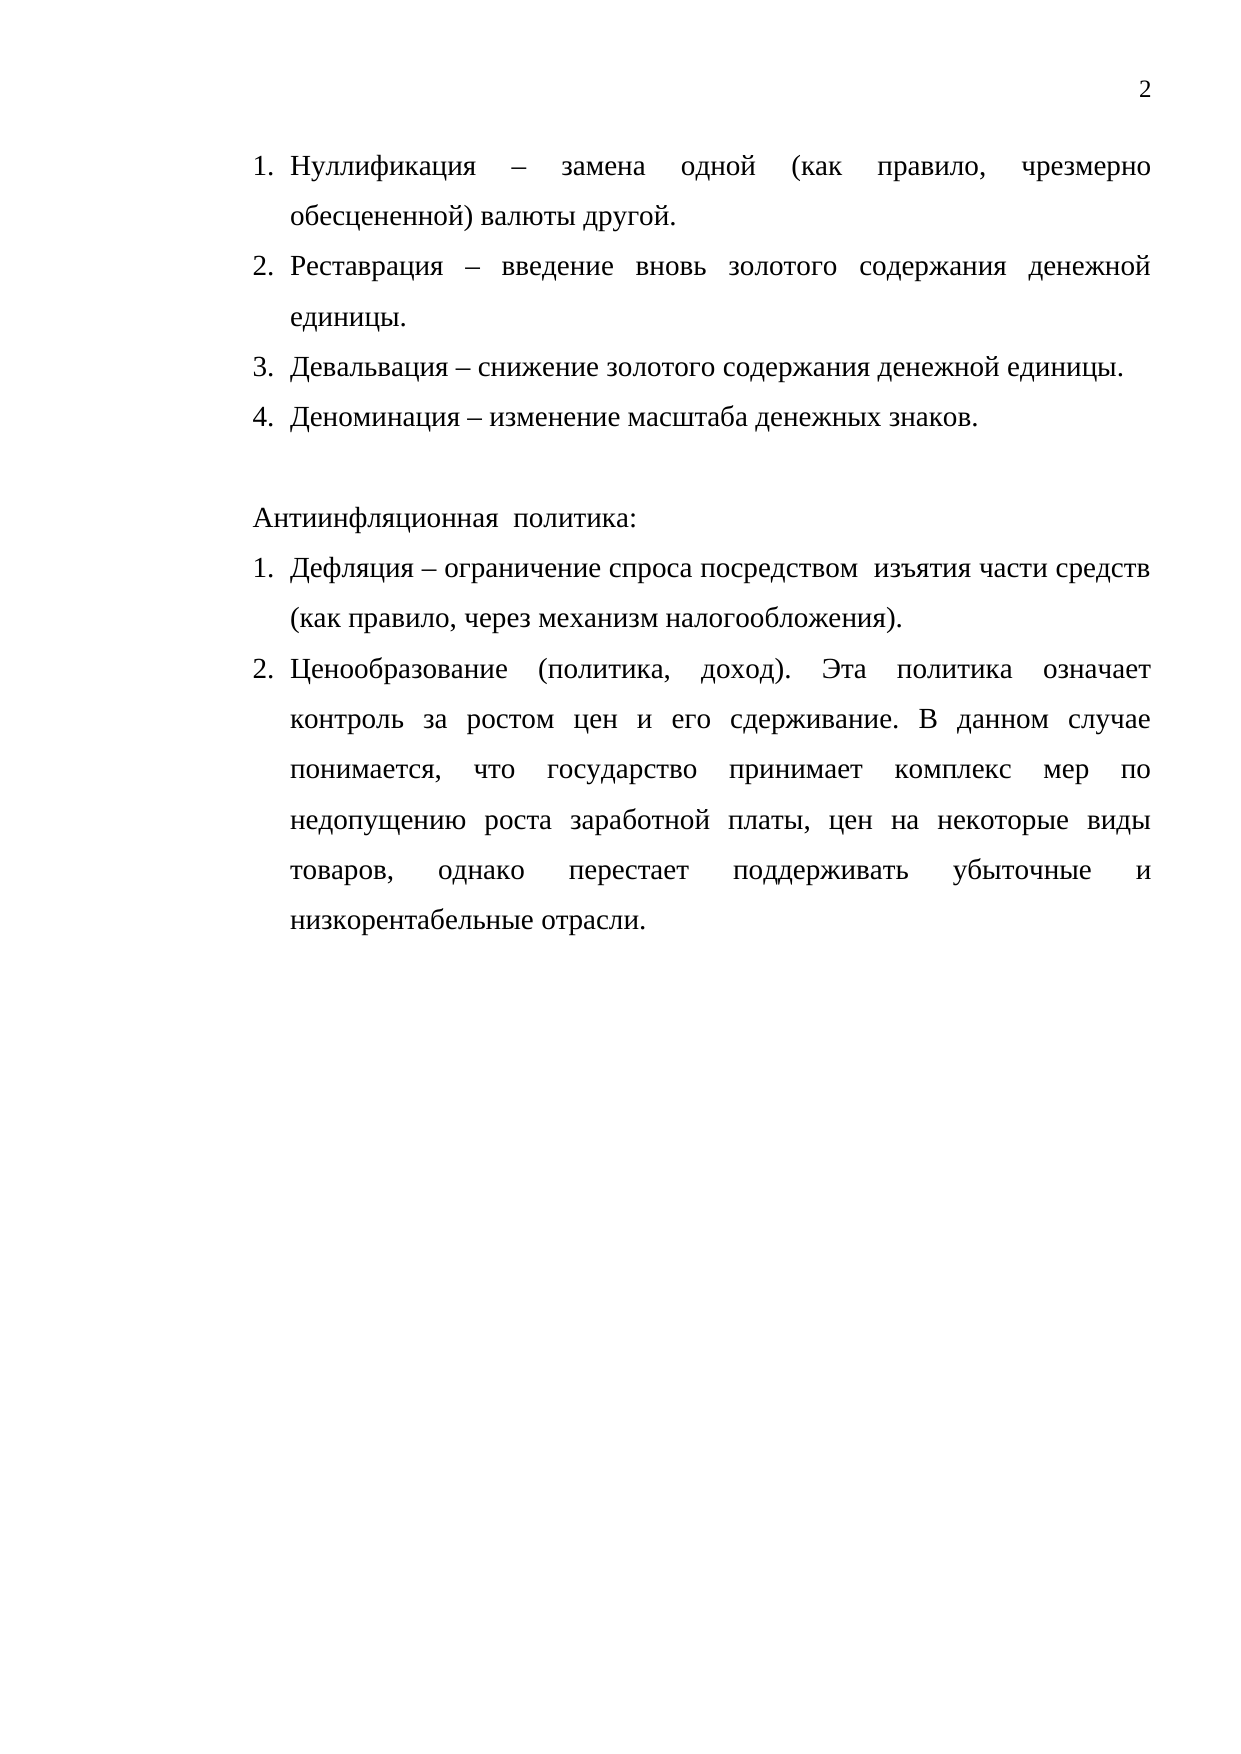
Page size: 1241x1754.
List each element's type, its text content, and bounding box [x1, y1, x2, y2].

list Нуллификация – замена одной (как правило, чрезмерно обесцененной) валюты другой. [252, 148, 1152, 232]
list Реставрация – введение вновь золотого содержания денежной единицы. [252, 248, 1152, 332]
list Дефляция – ограничение спроса посредством изъятия части средств (как правило, через механизм налогообложения). [252, 550, 1152, 634]
list Деноминация – изменение масштаба денежных знаков. [252, 399, 1152, 433]
text Антиинфляционная политика: [252, 500, 1152, 533]
list Ценообразование (политика, доход). Эта политика означает контроль за ростом цен и его сдерживание. В данном случае понимается, что государство принимает комплекс мер по недопущению роста заработной платы, цен на некоторые виды товаров, однако перестает поддерживать убыточные и низкорентабельные отрасли. [252, 651, 1152, 936]
list Девальвация – снижение золотого содержания денежной единицы. [252, 349, 1152, 382]
